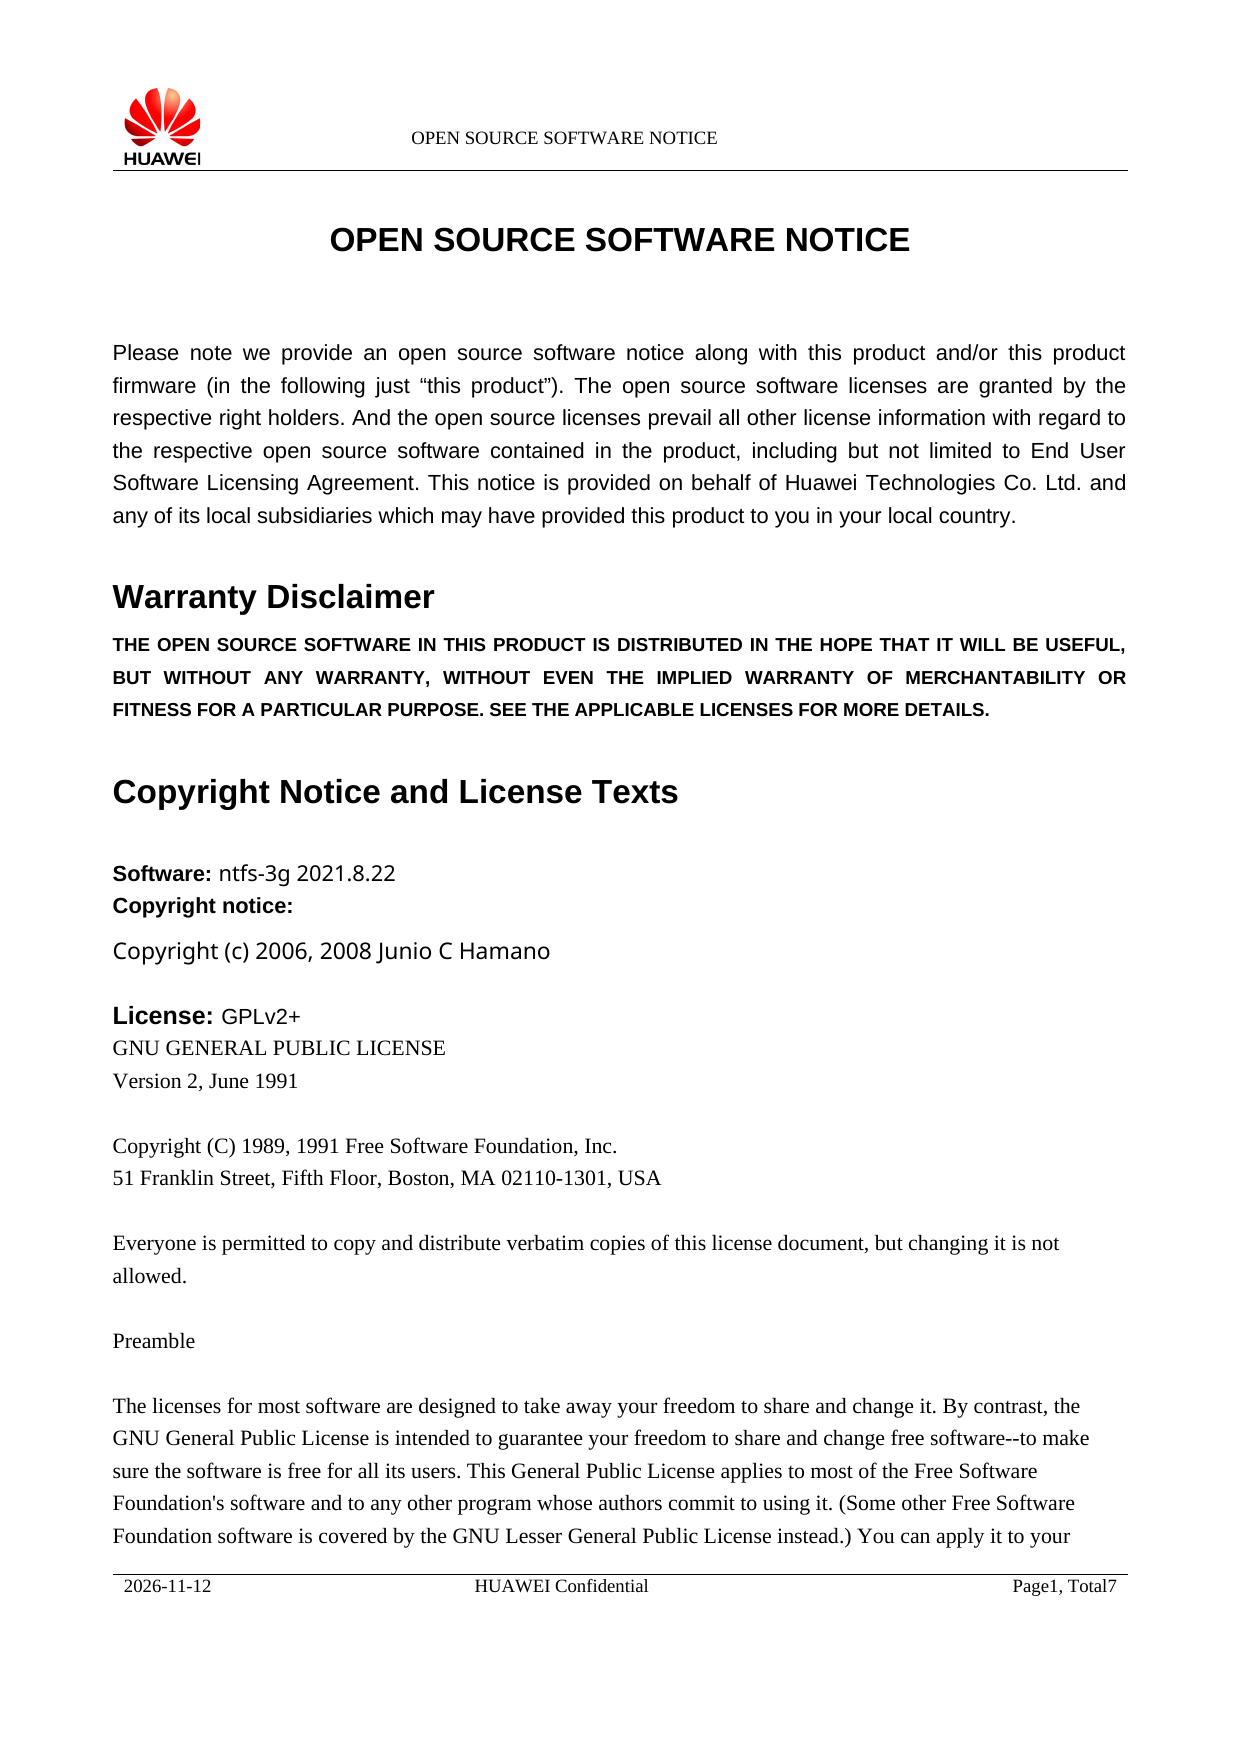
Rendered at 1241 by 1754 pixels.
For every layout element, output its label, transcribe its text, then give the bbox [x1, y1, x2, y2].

text OPEN SOURCE SOFTWARE NOTICE [112, 206, 1128, 271]
text License: GPLv2+ [112, 999, 1128, 1031]
text Copyright notice: [112, 889, 1128, 921]
text Copyright (c) 2006, 2008 Junio C Hamano [112, 934, 1128, 999]
title Software: ntfs-3g 2021.8.22 [112, 856, 1128, 889]
picture [124, 88, 201, 165]
text The open source software in this product is distributed in the hope that it will be useful, but WITHOUT ANY WARRANTY, without even the implied warranty of MERCHANTABILITY or FITNESS FOR A PARTICULAR PURPOSE. See the applicable licenses for more details. [112, 629, 1128, 726]
text Warranty Disclaimer [112, 564, 1128, 629]
text Please note we provide an open source software notice along with this product and/or this product firmware (in the following just “this product”). The open source software licenses are granted by the respective right holders. And the open source licenses prevail all other license information with regard to the respective open source software contained in the product, including but not limited to End User Software Licensing Agreement. This notice is provided on behalf of Huawei Technologies Co. Ltd. and any of its local subsidiaries which may have provided this product to you in your local country. [112, 336, 1128, 531]
text Copyright Notice and License Texts [112, 759, 1128, 824]
